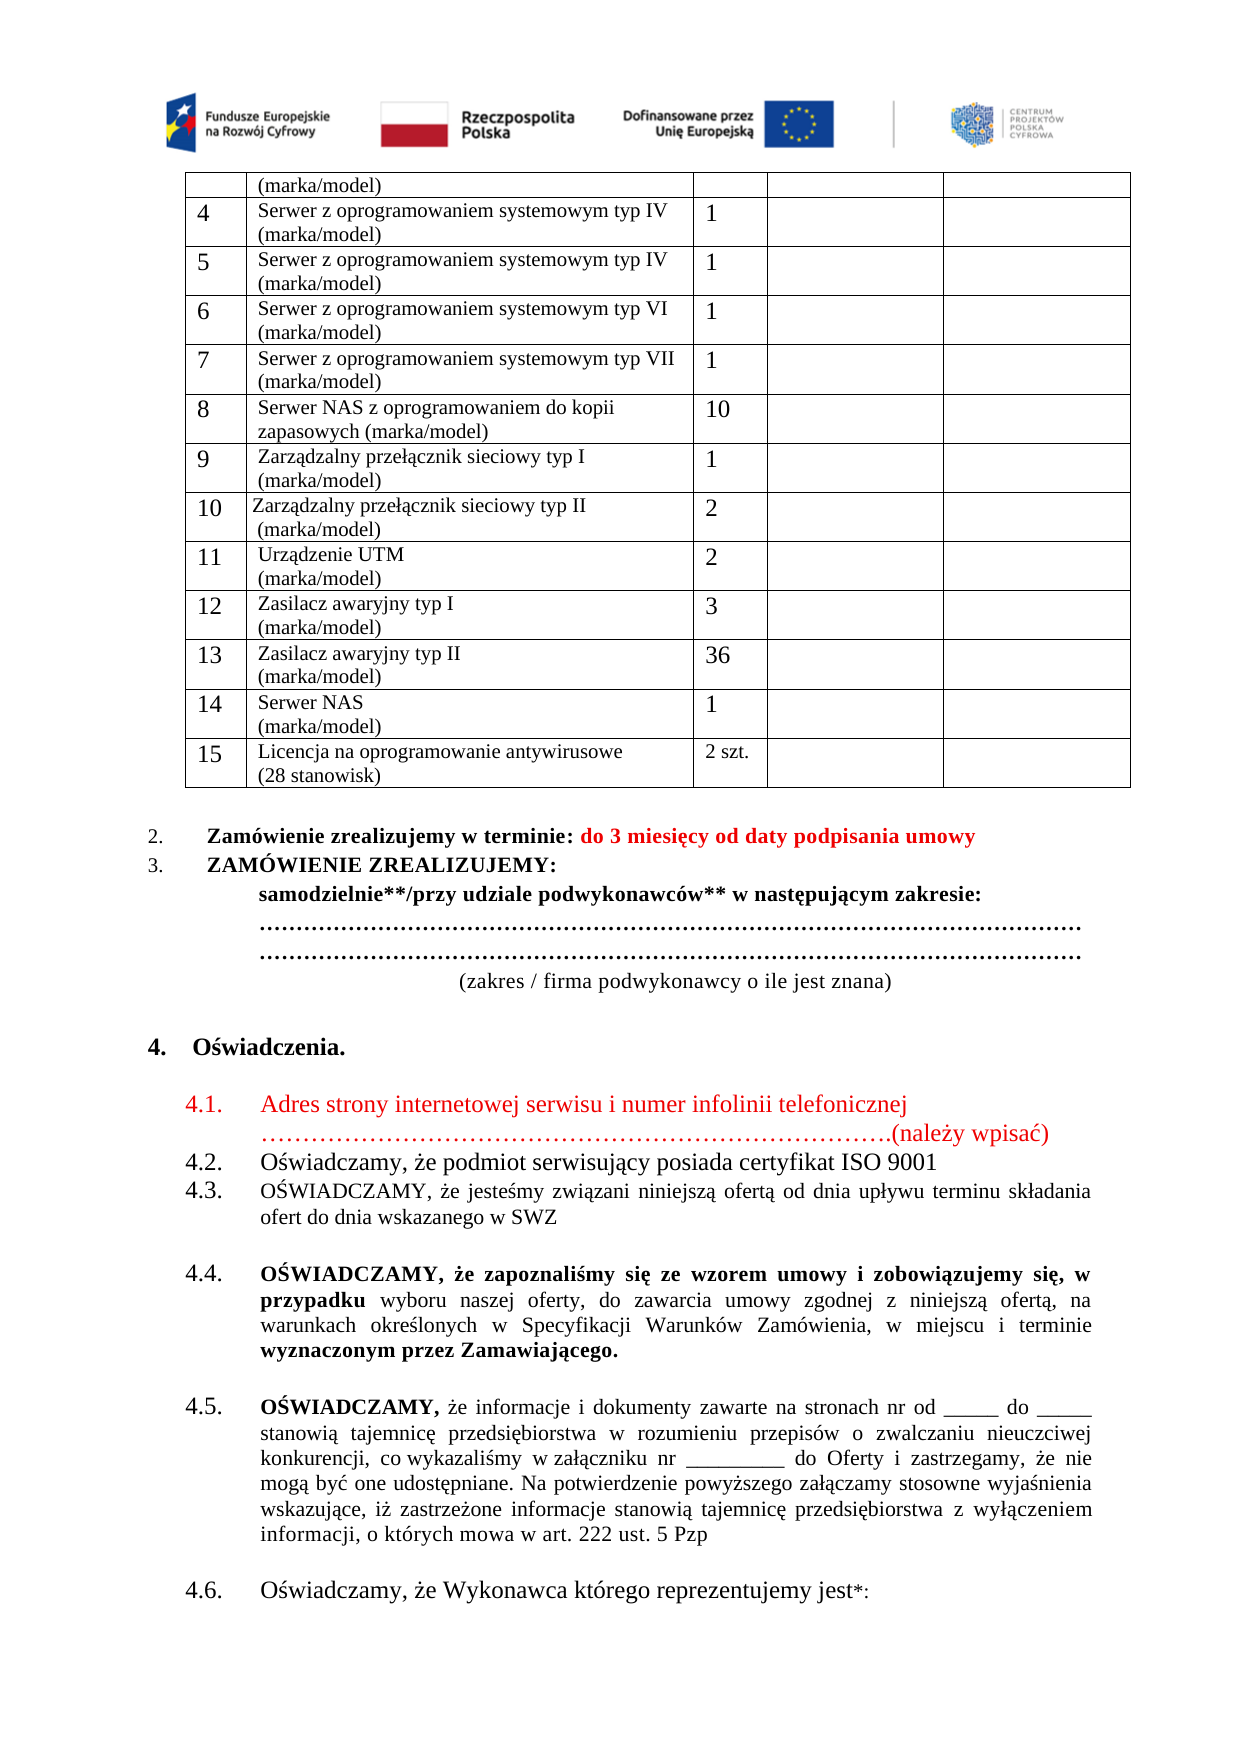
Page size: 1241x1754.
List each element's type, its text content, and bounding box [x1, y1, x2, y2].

table_cell 1 [694, 173, 767, 197]
table_cell Zarządzalny przełącznik sieciowy typ II (marka/model) [247, 493, 693, 541]
table_cell 7 [186, 345, 246, 393]
table_cell Serwer z oprogramowaniem systemowym typ III (marka/model) [247, 173, 693, 197]
table_cell [944, 444, 1130, 492]
table_cell Serwer NAS (marka/model) [247, 690, 693, 738]
table_cell 10 [694, 395, 767, 443]
table_cell Serwer z oprogramowaniem systemowym typ VI (marka/model) [247, 296, 693, 344]
table_cell 6 [186, 296, 246, 344]
picture [147, 73, 1093, 172]
table_cell 2 [694, 493, 767, 541]
table_cell [768, 591, 943, 639]
table_cell [944, 173, 1130, 197]
table_cell 8 [186, 395, 246, 443]
table_cell [944, 296, 1130, 344]
table_cell [768, 395, 943, 443]
table_cell 5 [186, 247, 246, 295]
table_cell 4 [186, 198, 246, 246]
table_cell [944, 395, 1130, 443]
table_cell [768, 640, 943, 688]
table_cell [768, 739, 943, 787]
list OŚWIADCZAMY, że informacje i dokumenty zawarte na stronach nr od _____ do _____ stanowią tajemnicę przedsiębiorstwa w rozumieniu przepisów o zwalczaniu nieuczciwej konkurencji, co wykazaliśmy w załączniku nr _________ do Oferty i zastrzegamy, że nie mogą być one udostępniane. Na potwierdzenie powyższego załączamy stosowne wyjaśnienia wskazujące, iż zastrzeżone informacje stanowią tajemnicę przedsiębiorstwa z wyłączeniem informacji, o których mowa w art. 222 ust. 5 Pzp [185, 1391, 1093, 1546]
table_cell 11 [186, 542, 246, 590]
table_cell [768, 542, 943, 590]
table_cell Serwer z oprogramowaniem systemowym typ IV (marka/model) [247, 198, 693, 246]
table_cell 1 [694, 690, 767, 738]
table_cell [768, 493, 943, 541]
list samodzielnie**/przy udziale podwykonawców** w następującym zakresie: [258, 881, 1093, 906]
table_cell 15 [186, 739, 246, 787]
table_cell 10 [186, 493, 246, 541]
table_cell [944, 247, 1130, 295]
table_cell [944, 739, 1130, 787]
list OŚWIADCZAMY, że jesteśmy związani niniejszą ofertą od dnia upływu terminu składania ofert do dnia wskazanego w SWZ [185, 1175, 1093, 1229]
table_cell [944, 493, 1130, 541]
table_cell 1 [694, 345, 767, 393]
table_cell [768, 690, 943, 738]
table_cell 14 [186, 690, 246, 738]
table_cell Urządzenie UTM (marka/model) [247, 542, 693, 590]
table_cell [944, 690, 1130, 738]
list ZAMÓWIENIE ZREALIZUJEMY: [148, 852, 1093, 877]
table_cell 9 [186, 444, 246, 492]
table_cell Licencja na oprogramowanie antywirusowe (28 stanowisk) [247, 739, 693, 787]
table_cell 36 [694, 640, 767, 688]
table_cell Serwer z oprogramowaniem systemowym typ IV (marka/model) [247, 247, 693, 295]
list (zakres / firma podwykonawcy o ile jest znana) [258, 968, 1093, 993]
list OŚWIADCZAMY, że zapoznaliśmy się ze wzorem umowy i zobowiązujemy się, w przypadku wyboru naszej oferty, do zawarcia umowy zgodnej z niniejszą ofertą, na warunkach określonych w Specyfikacji Warunków Zamówienia, w miejscu i terminie wyznaczonym przez Zamawiającego. [185, 1258, 1093, 1362]
list Oświadczamy, że podmiot serwisujący posiada certyfikat ISO 9001 [185, 1147, 1093, 1175]
list Oświadczenia. [148, 1032, 1093, 1060]
table_cell [944, 198, 1130, 246]
table_cell [944, 591, 1130, 639]
table_cell [944, 345, 1130, 393]
table_cell 1 [694, 444, 767, 492]
list …………………………………………………………………………………………………………………………………………………………………………………………………… [258, 910, 1093, 964]
table_cell Zarządzalny przełącznik sieciowy typ I (marka/model) [247, 444, 693, 492]
table_cell [768, 198, 943, 246]
table_cell 1 [694, 247, 767, 295]
table_cell [944, 640, 1130, 688]
table_cell 1 [694, 296, 767, 344]
list Adres strony internetowej serwisu i numer infolinii telefonicznej ………………………………………………………………….(należy wpisać) [185, 1089, 1093, 1147]
table_cell Zasilacz awaryjny typ II (marka/model) [247, 640, 693, 688]
table_cell Zasilacz awaryjny typ I (marka/model) [247, 591, 693, 639]
table_cell [944, 542, 1130, 590]
table_cell Serwer z oprogramowaniem systemowym typ VII (marka/model) [247, 345, 693, 393]
table_cell Serwer NAS z oprogramowaniem do kopii zapasowych (marka/model) [247, 395, 693, 443]
table_cell 12 [186, 591, 246, 639]
table_cell 3 [694, 591, 767, 639]
list Zamówienie zrealizujemy w terminie: do 3 miesięcy od daty podpisania umowy [148, 823, 1093, 848]
table_cell 13 [186, 640, 246, 688]
table_cell 1 [694, 198, 767, 246]
table_cell 2 szt. [694, 739, 767, 787]
table_cell 3 [186, 173, 246, 197]
table_cell 2 [694, 542, 767, 590]
list Oświadczamy, że Wykonawca którego reprezentujemy jest*: [185, 1575, 1093, 1603]
table_cell [768, 345, 943, 393]
table_cell [768, 247, 943, 295]
table_cell [768, 444, 943, 492]
table_cell [768, 296, 943, 344]
table_cell [768, 173, 943, 197]
